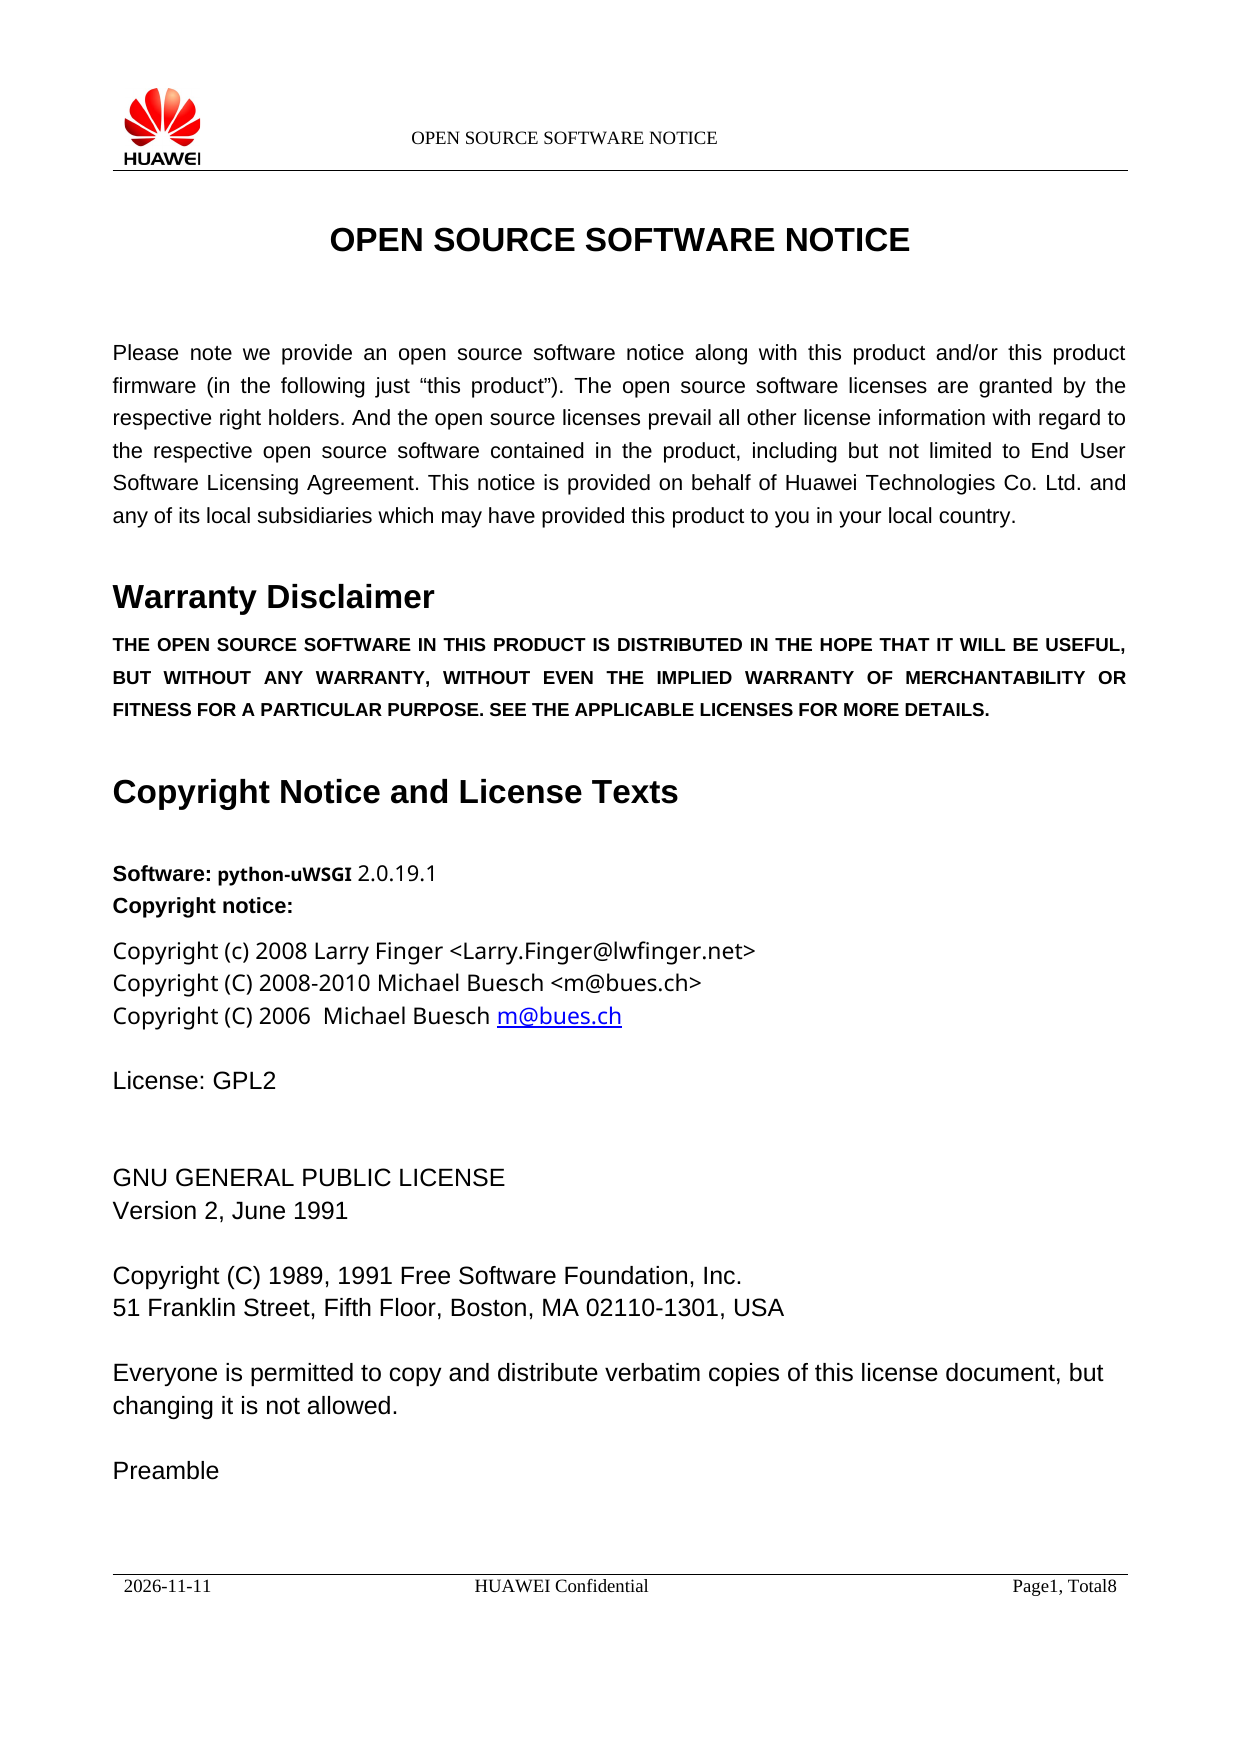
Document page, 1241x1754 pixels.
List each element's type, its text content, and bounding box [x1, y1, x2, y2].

text Copyright (C) 2008-2010 Michael Buesch <m@bues.ch> [112, 966, 1128, 999]
text 51 Franklin Street, Fifth Floor, Boston, MA 02110-1301, USA [112, 1291, 1128, 1324]
text Everyone is permitted to copy and distribute verbatim copies of this license document, but changing it is not allowed. [112, 1356, 1128, 1421]
text License: GPL2 [112, 1064, 1128, 1096]
text Please note we provide an open source software notice along with this product and/or this product firmware (in the following just “this product”). The open source software licenses are granted by the respective right holders. And the open source licenses prevail all other license information with regard to the respective open source software contained in the product, including but not limited to End User Software Licensing Agreement. This notice is provided on behalf of Huawei Technologies Co. Ltd. and any of its local subsidiaries which may have provided this product to you in your local country. [112, 336, 1128, 531]
title Software: python-uWSGI 2.0.19.1 [112, 856, 1128, 889]
text Version 2, June 1991 [112, 1194, 1128, 1226]
picture [124, 88, 201, 165]
text Copyright (c) 2008 Larry Finger <Larry.Finger@lwfinger.net> [112, 934, 1128, 966]
text OPEN SOURCE SOFTWARE NOTICE [112, 206, 1128, 271]
text Preamble [112, 1454, 1128, 1486]
text Copyright (C) 1989, 1991 Free Software Foundation, Inc. [112, 1259, 1128, 1291]
text The open source software in this product is distributed in the hope that it will be useful, but WITHOUT ANY WARRANTY, without even the implied warranty of MERCHANTABILITY or FITNESS FOR A PARTICULAR PURPOSE. See the applicable licenses for more details. [112, 629, 1128, 726]
text Copyright Notice and License Texts [112, 759, 1128, 824]
text GNU GENERAL PUBLIC LICENSE [112, 1161, 1128, 1194]
text Copyright notice: [112, 889, 1128, 921]
text Copyright (C) 2006 Michael Buesch m@bues.ch [112, 999, 1128, 1031]
text Warranty Disclaimer [112, 564, 1128, 629]
